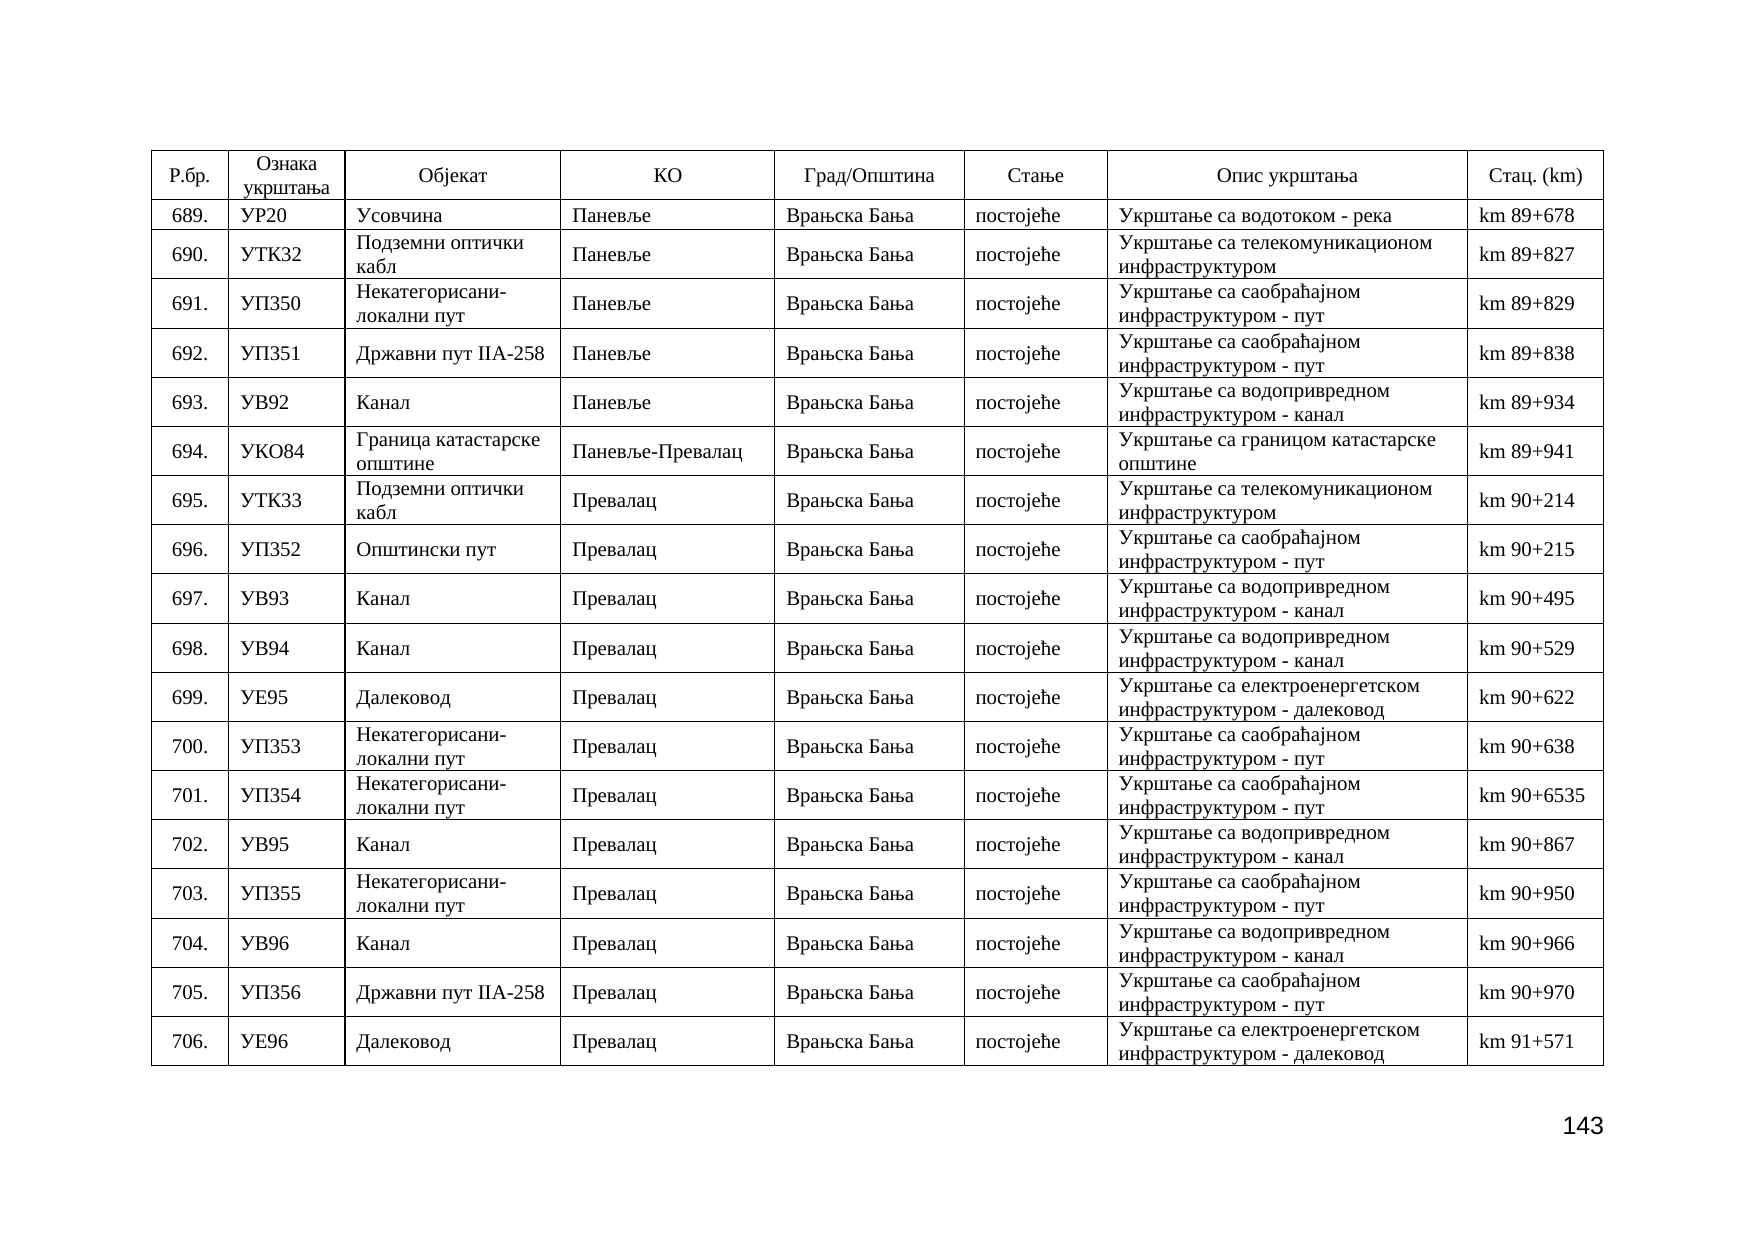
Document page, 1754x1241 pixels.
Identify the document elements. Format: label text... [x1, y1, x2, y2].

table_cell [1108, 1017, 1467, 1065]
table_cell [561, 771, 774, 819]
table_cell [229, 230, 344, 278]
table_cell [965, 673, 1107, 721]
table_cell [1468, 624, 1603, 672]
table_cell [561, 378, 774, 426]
table_header Ознака укрштања [229, 151, 344, 199]
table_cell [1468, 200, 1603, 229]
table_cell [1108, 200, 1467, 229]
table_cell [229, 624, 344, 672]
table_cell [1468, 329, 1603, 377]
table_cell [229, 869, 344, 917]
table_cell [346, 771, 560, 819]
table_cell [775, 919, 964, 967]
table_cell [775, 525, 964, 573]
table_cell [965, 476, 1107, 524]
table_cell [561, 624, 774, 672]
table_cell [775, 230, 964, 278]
table_header КО [561, 151, 774, 199]
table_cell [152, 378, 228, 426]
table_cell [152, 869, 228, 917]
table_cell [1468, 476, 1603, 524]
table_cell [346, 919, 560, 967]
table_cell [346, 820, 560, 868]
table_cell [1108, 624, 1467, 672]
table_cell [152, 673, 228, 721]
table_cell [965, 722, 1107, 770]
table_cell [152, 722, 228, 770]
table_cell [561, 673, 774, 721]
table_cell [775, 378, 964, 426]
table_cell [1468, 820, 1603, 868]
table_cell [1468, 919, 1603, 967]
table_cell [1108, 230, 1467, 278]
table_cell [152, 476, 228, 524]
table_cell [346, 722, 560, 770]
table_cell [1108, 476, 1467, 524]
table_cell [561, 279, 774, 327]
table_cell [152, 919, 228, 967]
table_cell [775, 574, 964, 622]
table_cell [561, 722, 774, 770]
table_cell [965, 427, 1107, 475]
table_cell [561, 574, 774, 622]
table_header Стање [965, 151, 1107, 199]
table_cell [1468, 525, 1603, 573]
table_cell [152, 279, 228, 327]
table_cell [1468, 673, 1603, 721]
table_header Град/Општина [775, 151, 964, 199]
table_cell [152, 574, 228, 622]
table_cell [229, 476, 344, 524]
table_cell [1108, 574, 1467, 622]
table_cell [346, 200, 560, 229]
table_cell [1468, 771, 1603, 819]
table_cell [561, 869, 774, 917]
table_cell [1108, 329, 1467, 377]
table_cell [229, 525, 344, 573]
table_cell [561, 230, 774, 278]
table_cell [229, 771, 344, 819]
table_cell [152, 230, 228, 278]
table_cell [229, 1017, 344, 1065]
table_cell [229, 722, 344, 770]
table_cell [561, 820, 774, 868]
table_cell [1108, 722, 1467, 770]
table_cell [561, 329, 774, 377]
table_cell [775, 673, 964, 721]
table_header Објекат [346, 151, 560, 199]
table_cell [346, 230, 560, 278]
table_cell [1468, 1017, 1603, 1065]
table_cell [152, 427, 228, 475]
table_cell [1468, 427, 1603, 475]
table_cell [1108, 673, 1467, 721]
table_header Р.бр. [152, 151, 228, 199]
table_header Стац. (km) [1468, 151, 1603, 199]
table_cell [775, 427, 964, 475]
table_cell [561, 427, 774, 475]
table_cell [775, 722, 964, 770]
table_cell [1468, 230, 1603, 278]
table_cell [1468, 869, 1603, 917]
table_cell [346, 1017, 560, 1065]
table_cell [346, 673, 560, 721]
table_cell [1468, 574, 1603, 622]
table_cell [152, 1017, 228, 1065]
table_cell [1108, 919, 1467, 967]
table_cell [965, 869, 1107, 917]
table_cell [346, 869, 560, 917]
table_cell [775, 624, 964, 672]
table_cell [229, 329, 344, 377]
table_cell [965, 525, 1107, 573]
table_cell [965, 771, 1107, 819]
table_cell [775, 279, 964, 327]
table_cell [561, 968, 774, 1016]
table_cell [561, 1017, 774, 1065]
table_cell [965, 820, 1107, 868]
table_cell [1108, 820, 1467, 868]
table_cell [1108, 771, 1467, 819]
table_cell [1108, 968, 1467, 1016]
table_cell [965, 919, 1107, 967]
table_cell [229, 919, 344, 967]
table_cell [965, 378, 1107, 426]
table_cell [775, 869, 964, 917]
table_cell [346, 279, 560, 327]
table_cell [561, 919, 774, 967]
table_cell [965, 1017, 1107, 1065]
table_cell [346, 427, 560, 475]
table_header Опис укрштања [1108, 151, 1467, 199]
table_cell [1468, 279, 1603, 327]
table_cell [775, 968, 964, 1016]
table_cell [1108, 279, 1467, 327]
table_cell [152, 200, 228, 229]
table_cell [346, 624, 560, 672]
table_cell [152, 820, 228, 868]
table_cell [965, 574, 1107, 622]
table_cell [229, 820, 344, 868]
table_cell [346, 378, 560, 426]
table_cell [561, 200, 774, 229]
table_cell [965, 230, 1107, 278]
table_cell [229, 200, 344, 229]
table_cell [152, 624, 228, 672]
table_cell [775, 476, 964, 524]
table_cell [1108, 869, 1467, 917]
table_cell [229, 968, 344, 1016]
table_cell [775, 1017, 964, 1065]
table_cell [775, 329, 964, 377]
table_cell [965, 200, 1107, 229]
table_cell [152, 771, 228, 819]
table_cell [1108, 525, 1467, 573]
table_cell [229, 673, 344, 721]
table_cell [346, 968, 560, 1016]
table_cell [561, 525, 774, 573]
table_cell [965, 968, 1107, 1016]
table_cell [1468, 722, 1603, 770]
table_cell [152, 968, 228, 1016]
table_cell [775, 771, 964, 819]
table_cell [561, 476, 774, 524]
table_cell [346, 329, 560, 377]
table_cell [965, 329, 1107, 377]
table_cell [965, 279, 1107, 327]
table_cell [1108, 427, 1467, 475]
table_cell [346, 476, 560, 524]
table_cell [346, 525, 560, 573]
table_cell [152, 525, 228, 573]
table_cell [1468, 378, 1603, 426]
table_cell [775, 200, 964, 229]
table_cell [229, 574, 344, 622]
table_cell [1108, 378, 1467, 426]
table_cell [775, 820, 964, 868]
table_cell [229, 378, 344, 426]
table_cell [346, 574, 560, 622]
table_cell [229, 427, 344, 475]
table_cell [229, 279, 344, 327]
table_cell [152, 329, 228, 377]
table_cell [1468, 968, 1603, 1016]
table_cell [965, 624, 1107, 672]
